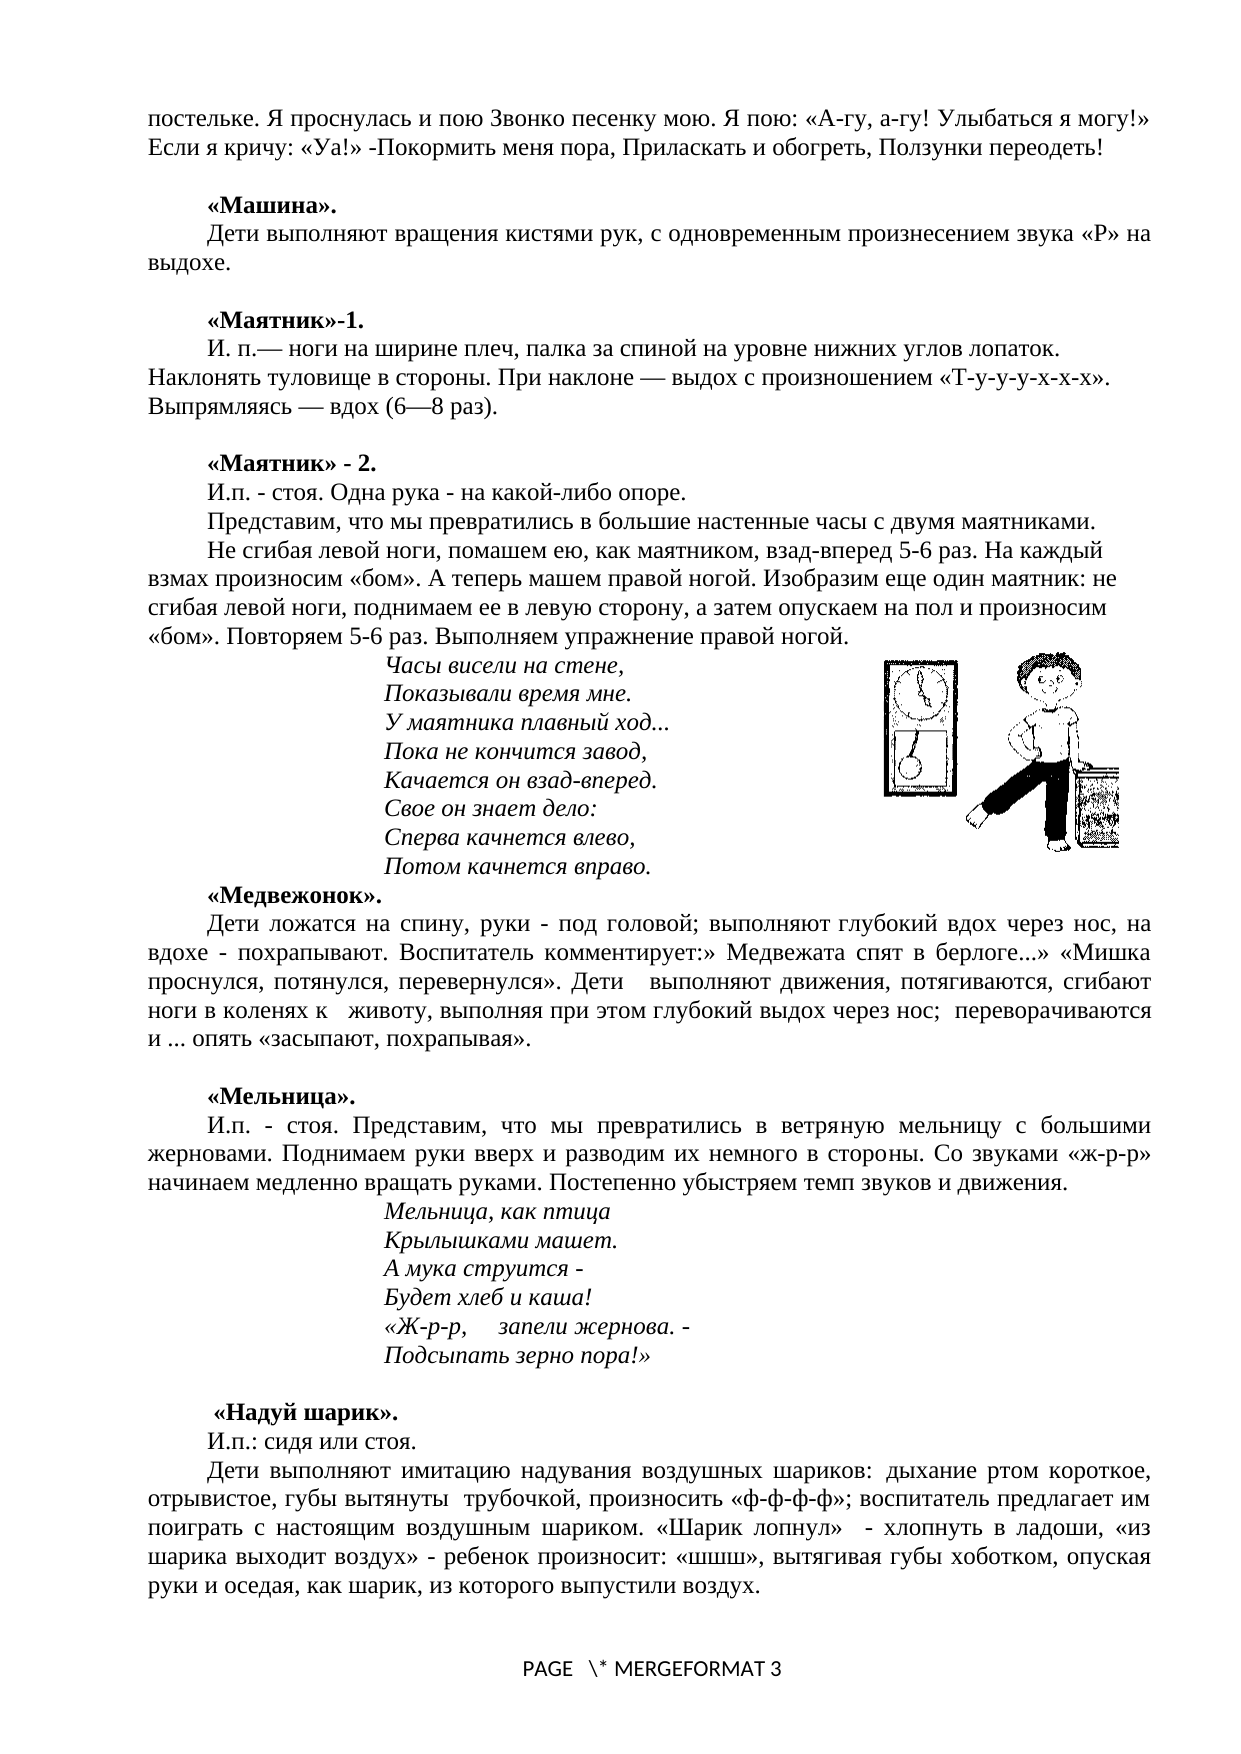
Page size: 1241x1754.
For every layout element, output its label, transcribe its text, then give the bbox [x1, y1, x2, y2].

text Пока не кончится завод, [384, 736, 883, 765]
text Дети ложатся на спину, руки - под головой; выполняют глубокий вдох через нос, на вдохе - похрапывают. Воспитатель комментирует:» Медвежата спят в берлоге...» «Мишка проснулся, потянулся, перевернулся». Дети выполняют движения, потягиваются, сгибают ноги в коленях к животу, выполняя при этом глубокий выдох через нос; переворачиваются и ... опять «засыпают, похрапывая». [148, 908, 1152, 1052]
text Часы висели на стене, [384, 650, 883, 678]
picture [883, 636, 1119, 863]
text И.п. - стоя. Одна рука - на какой-либо опоре. [148, 477, 1152, 506]
text «Ж-р-р, запели жернова. - [384, 1311, 1152, 1340]
text И.п.: сидя или стоя. [148, 1426, 1152, 1455]
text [148, 103, 1151, 161]
text У маятника плавный ход... [384, 707, 883, 736]
text И.п. - стоя. Представим, что мы превратились в ветряную мельницу с большими жерновами. Поднимаем руки вверх и разводим их немного в стороны. Со звуками «ж-р-р» начинаем медленно вращать руками. Постепенно убыстряем темп звуков и движения. [148, 1110, 1152, 1196]
text И. п.— ноги на ширине плеч, палка за спиной на уровне нижних углов лопаток. Наклонять туловище в стороны. При наклоне — выдох с произношением «Т-у-у-у-х-х-х». Выпрямляясь — вдох (6—8 раз). [148, 333, 1152, 420]
text «Маятник» - 2. [148, 448, 1152, 477]
title «Мельница». [148, 1081, 1152, 1110]
text «Маятник»-1. [148, 305, 1152, 333]
text А мука струится - [384, 1253, 1152, 1282]
text Представим, что мы превратились в большие настенные часы с двумя маятниками. [148, 506, 1151, 535]
text Мельница, как птица [384, 1196, 1152, 1225]
text Показывали время мне. [384, 678, 883, 707]
text Сперва качнется влево, [384, 822, 883, 851]
text «Надуй шарик». [148, 1397, 1152, 1426]
text «Машина». [148, 190, 1152, 218]
text Подсыпать зерно пора!» [384, 1340, 1152, 1368]
text Не сгибая левой ноги, помашем ею, как маятником, взад-вперед 5-6 раз. На каждый взмах произносим «бом». А теперь машем правой ногой. Изобразим еще один маятник: не сгибая левой ноги, поднимаем ее в левую сторону, а затем опускаем на пол и произносим «бом». Повторяем 5-6 раз. Выполняем упражнение правой ногой. [148, 535, 1150, 650]
text Будет хлеб и каша! [384, 1282, 1152, 1311]
text Дети выполняют имитацию надувания воздушных шариков: дыхание ртом короткое, отрывистое, губы вытянуты трубочкой, произносить «ф-ф-ф-ф»; воспитатель предлагает им поиграть с настоящим воздушным шариком. «Шарик лопнул» - хлопнуть в ладоши, «из шарика выходит воздух» - ребенок произносит: «шшш», вытягивая губы хоботком, опуская руки и оседая, как шарик, из которого выпустили воздух. [148, 1455, 1152, 1598]
text Дети выполняют вращения кистями рук, с одновременным произнесением звука «Р» на выдохе. [148, 218, 1152, 276]
text «Медвежонок». [148, 880, 1108, 908]
text Потом качнется вправо. [384, 851, 1108, 880]
text Крылышками машет. [384, 1225, 1152, 1253]
text Свое он знает дело: [384, 793, 883, 822]
text Качается он взад-вперед. [384, 765, 883, 793]
